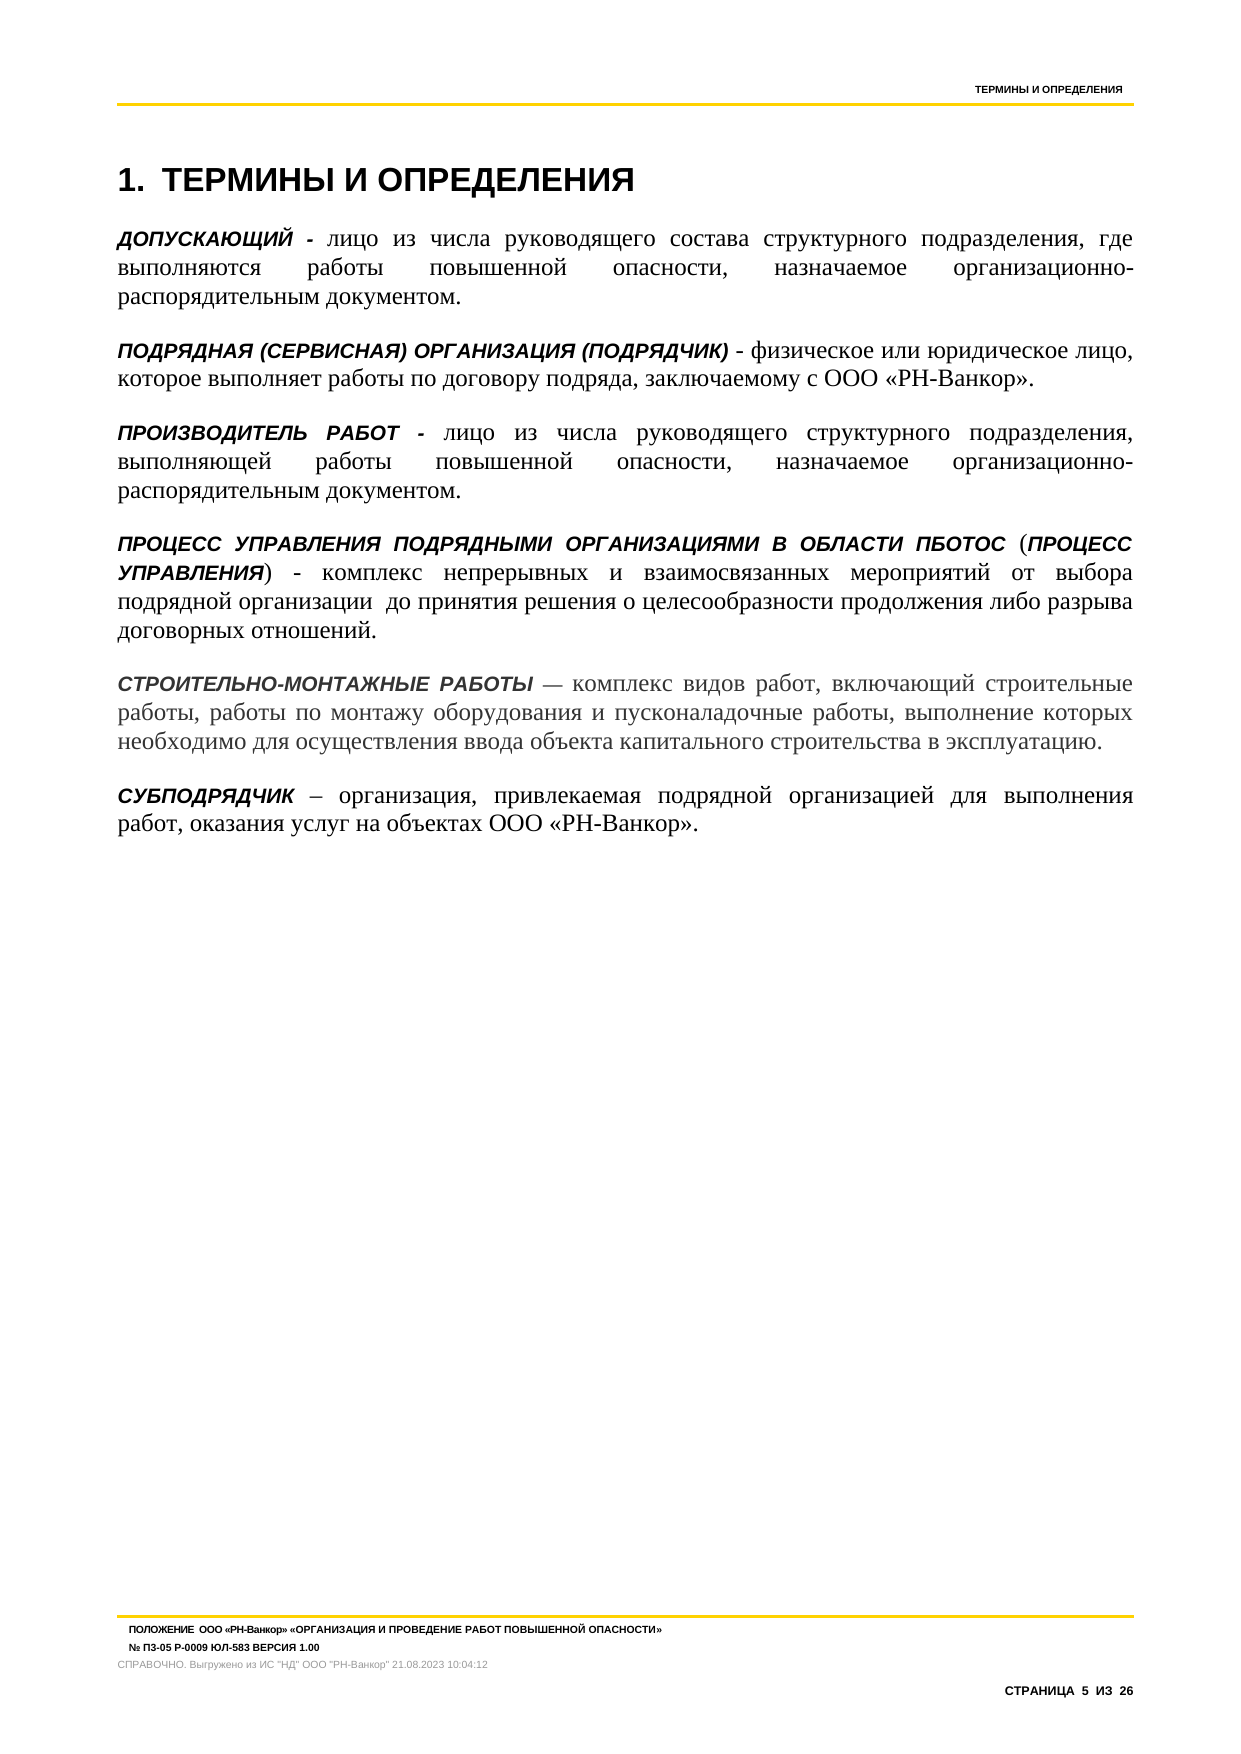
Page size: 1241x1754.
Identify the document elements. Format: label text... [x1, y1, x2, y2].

text ПРОЦЕСС УПРАВЛЕНИЯ ПОДРЯДНЫМИ ОРГАНИЗАЦИЯМИ в области ПБОТОС (ПРОЦЕСС УПРАВЛЕНИЯ) - комплекс непрерывных и взаимосвязанных мероприятий от выбора подрядной организации до принятия решения о целесообразности продолжения либо разрыва договорных отношений. [117, 528, 1134, 643]
text ПРОИЗВОДИТЕЛЬ РАБОТ - лицо из числа руководящего структурного подразделения, выполняющей работы повышенной опасности, назначаемое организационно-распорядительным документом. [117, 417, 1134, 503]
list ПОДРЯДНАЯ (СЕРВИСНАЯ) ОРГАНИЗАЦИЯ (ПОДРЯДЧИК) - физическое или юридическое лицо, которое выполняет работы по договору подряда, заключаемому с ООО «РН-Ванкор». [117, 335, 1134, 392]
text СТРОИТЕЛЬНО-МОНТАЖНЫЕ РАБОТЫ — комплекс видов работ, включающий строительные работы, работы по монтажу оборудования и пусконаладочные работы, выполнение которых необходимо для осуществления ввода объекта капитального строительства в эксплуатацию. [117, 668, 1134, 755]
list термины и определения [117, 160, 1134, 198]
text СУБПОДРЯДЧИК – организация, привлекаемая подрядной организацией для выполнения работ, оказания услуг на объектах ООО «РН-Ванкор». [117, 780, 1134, 837]
list ДОПУСКАЮЩИЙ - лицо из числа руководящего состава структурного подразделения, где выполняются работы повышенной опасности, назначаемое организационно-распорядительным документом. [117, 223, 1134, 310]
